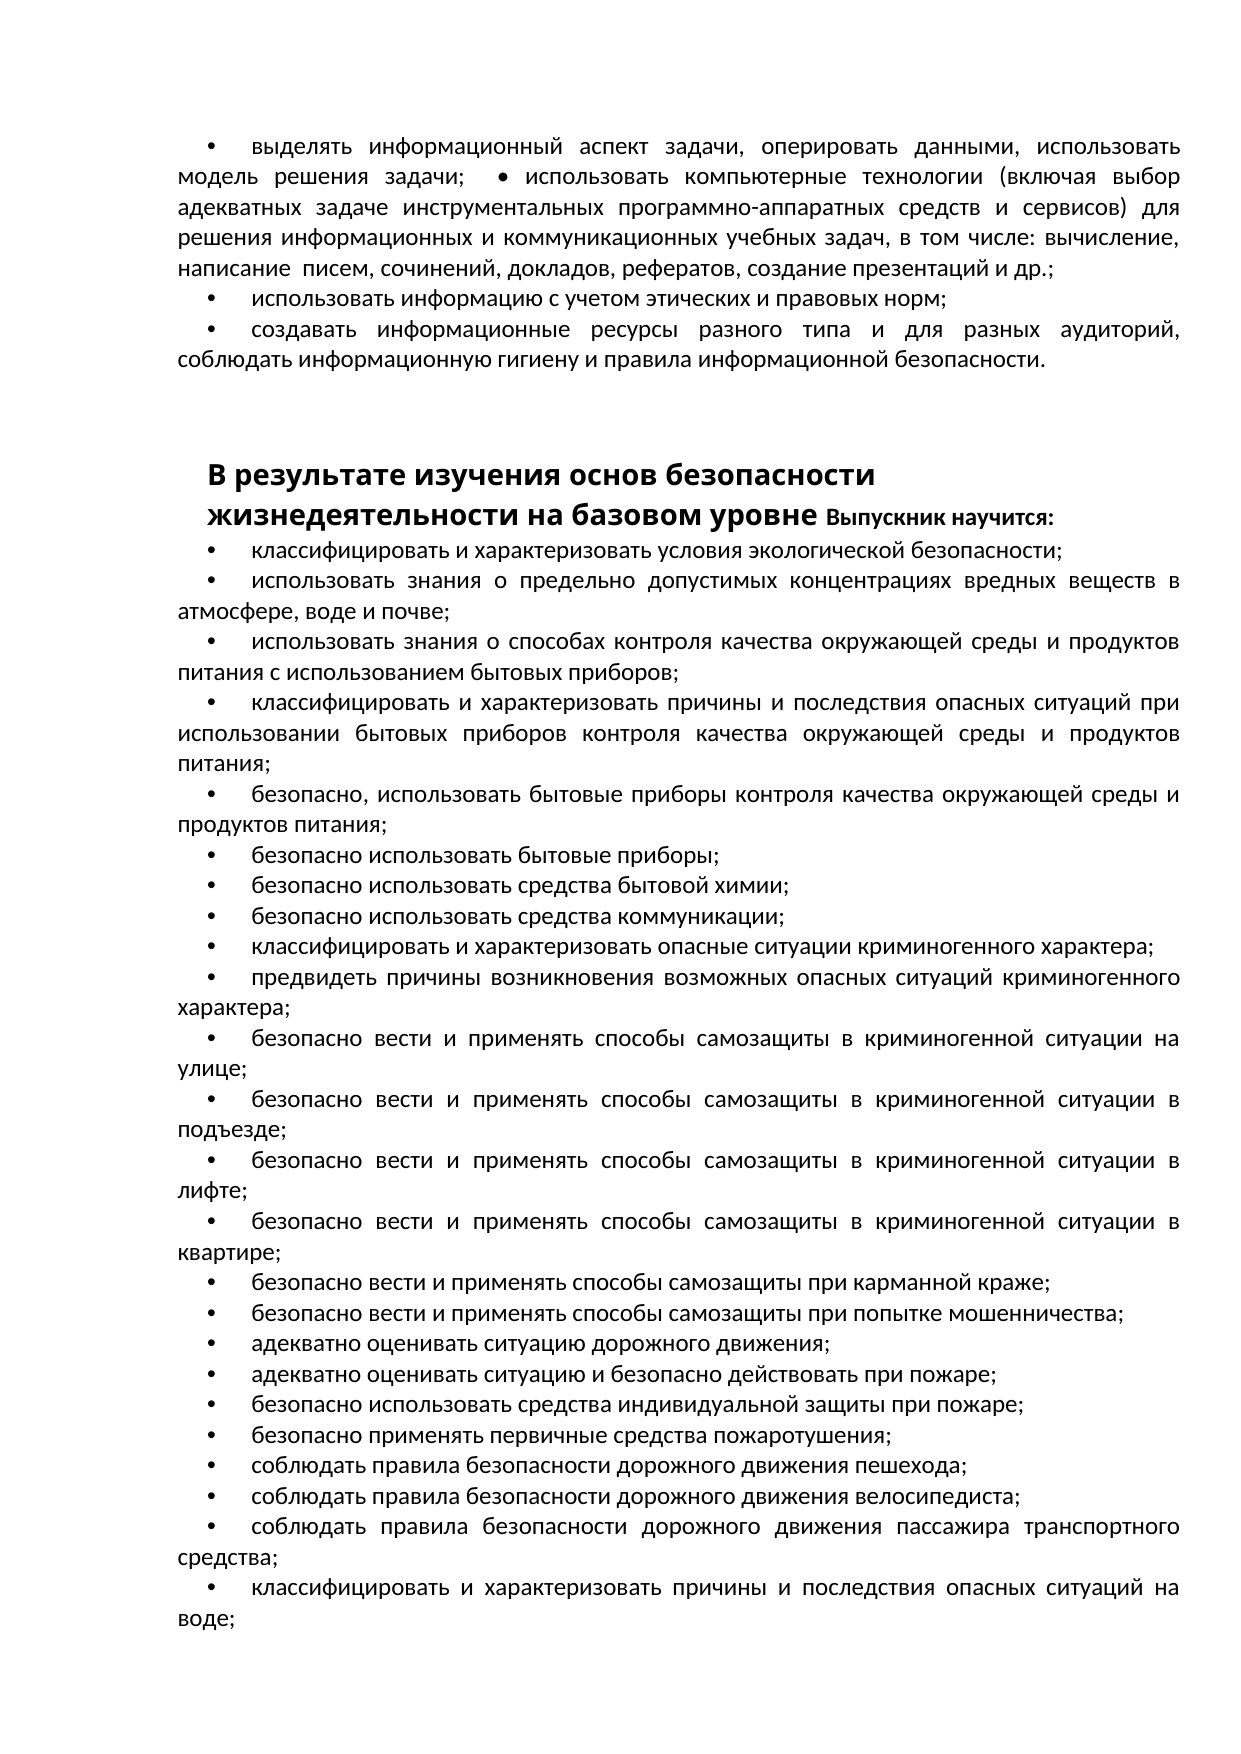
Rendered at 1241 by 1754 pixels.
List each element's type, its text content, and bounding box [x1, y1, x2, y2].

list безопасно вести и применять способы самозащиты в криминогенной ситуации в квартире; [177, 1205, 1181, 1266]
list безопасно использовать бытовые приборы; [177, 839, 1181, 869]
list соблюдать правила безопасности дорожного движения пешехода; [177, 1449, 1181, 1480]
list классифицировать и характеризовать причины и последствия опасных ситуаций при использовании бытовых приборов контроля качества окружающей среды и продуктов питания; [177, 686, 1181, 778]
list использовать знания о предельно допустимых концентрациях вредных веществ в атмосфере, воде и почве; [177, 564, 1181, 625]
list безопасно вести и применять способы самозащиты при попытке мошенничества; [177, 1297, 1181, 1327]
list классифицировать и характеризовать причины и последствия опасных ситуаций на воде; [177, 1571, 1181, 1632]
list использовать знания о способах контроля качества окружающей среды и продуктов питания с использованием бытовых приборов; [177, 625, 1181, 686]
list соблюдать правила безопасности дорожного движения пассажира транспортного средства; [177, 1510, 1181, 1571]
list адекватно оценивать ситуацию дорожного движения; [177, 1327, 1181, 1358]
list безопасно использовать средства бытовой химии; [177, 869, 1181, 900]
list создавать информационные ресурсы разного типа и для разных аудиторий, соблюдать информационную гигиену и правила информационной безопасности. [177, 313, 1181, 374]
text В результате изучения основ безопасности жизнедеятельности на базовом уровне Выпускник научится: [207, 454, 1181, 534]
list безопасно вести и применять способы самозащиты в криминогенной ситуации в подъезде; [177, 1083, 1181, 1144]
list безопасно, использовать бытовые приборы контроля качества окружающей среды и продуктов питания; [177, 778, 1181, 839]
list соблюдать правила безопасности дорожного движения велосипедиста; [177, 1480, 1181, 1510]
list безопасно вести и применять способы самозащиты в криминогенной ситуации на улице; [177, 1022, 1181, 1083]
list адекватно оценивать ситуацию и безопасно действовать при пожаре; [177, 1358, 1181, 1388]
list безопасно использовать средства коммуникации; [177, 900, 1181, 931]
list классифицировать и характеризовать опасные ситуации криминогенного характера; [177, 931, 1181, 961]
list предвидеть причины возникновения возможных опасных ситуаций криминогенного характера; [177, 961, 1181, 1022]
list классифицировать и характеризовать условия экологической безопасности; [177, 534, 1181, 564]
list безопасно использовать средства индивидуальной защиты при пожаре; [177, 1388, 1181, 1419]
list безопасно применять первичные средства пожаротушения; [177, 1419, 1181, 1449]
list использовать информацию с учетом этических и правовых норм; [177, 282, 1181, 313]
list безопасно вести и применять способы самозащиты в криминогенной ситуации в лифте; [177, 1144, 1181, 1205]
list выделять информационный аспект задачи, оперировать данными, использовать модель решения задачи; • использовать компьютерные технологии (включая выбор адекватных задаче инструментальных программно-аппаратных средств и сервисов) для решения информационных и коммуникационных учебных задач, в том числе: вычисление, написание писем, сочинений, докладов, рефератов, создание презентаций и др.; [177, 130, 1181, 282]
list безопасно вести и применять способы самозащиты при карманной краже; [177, 1266, 1181, 1297]
